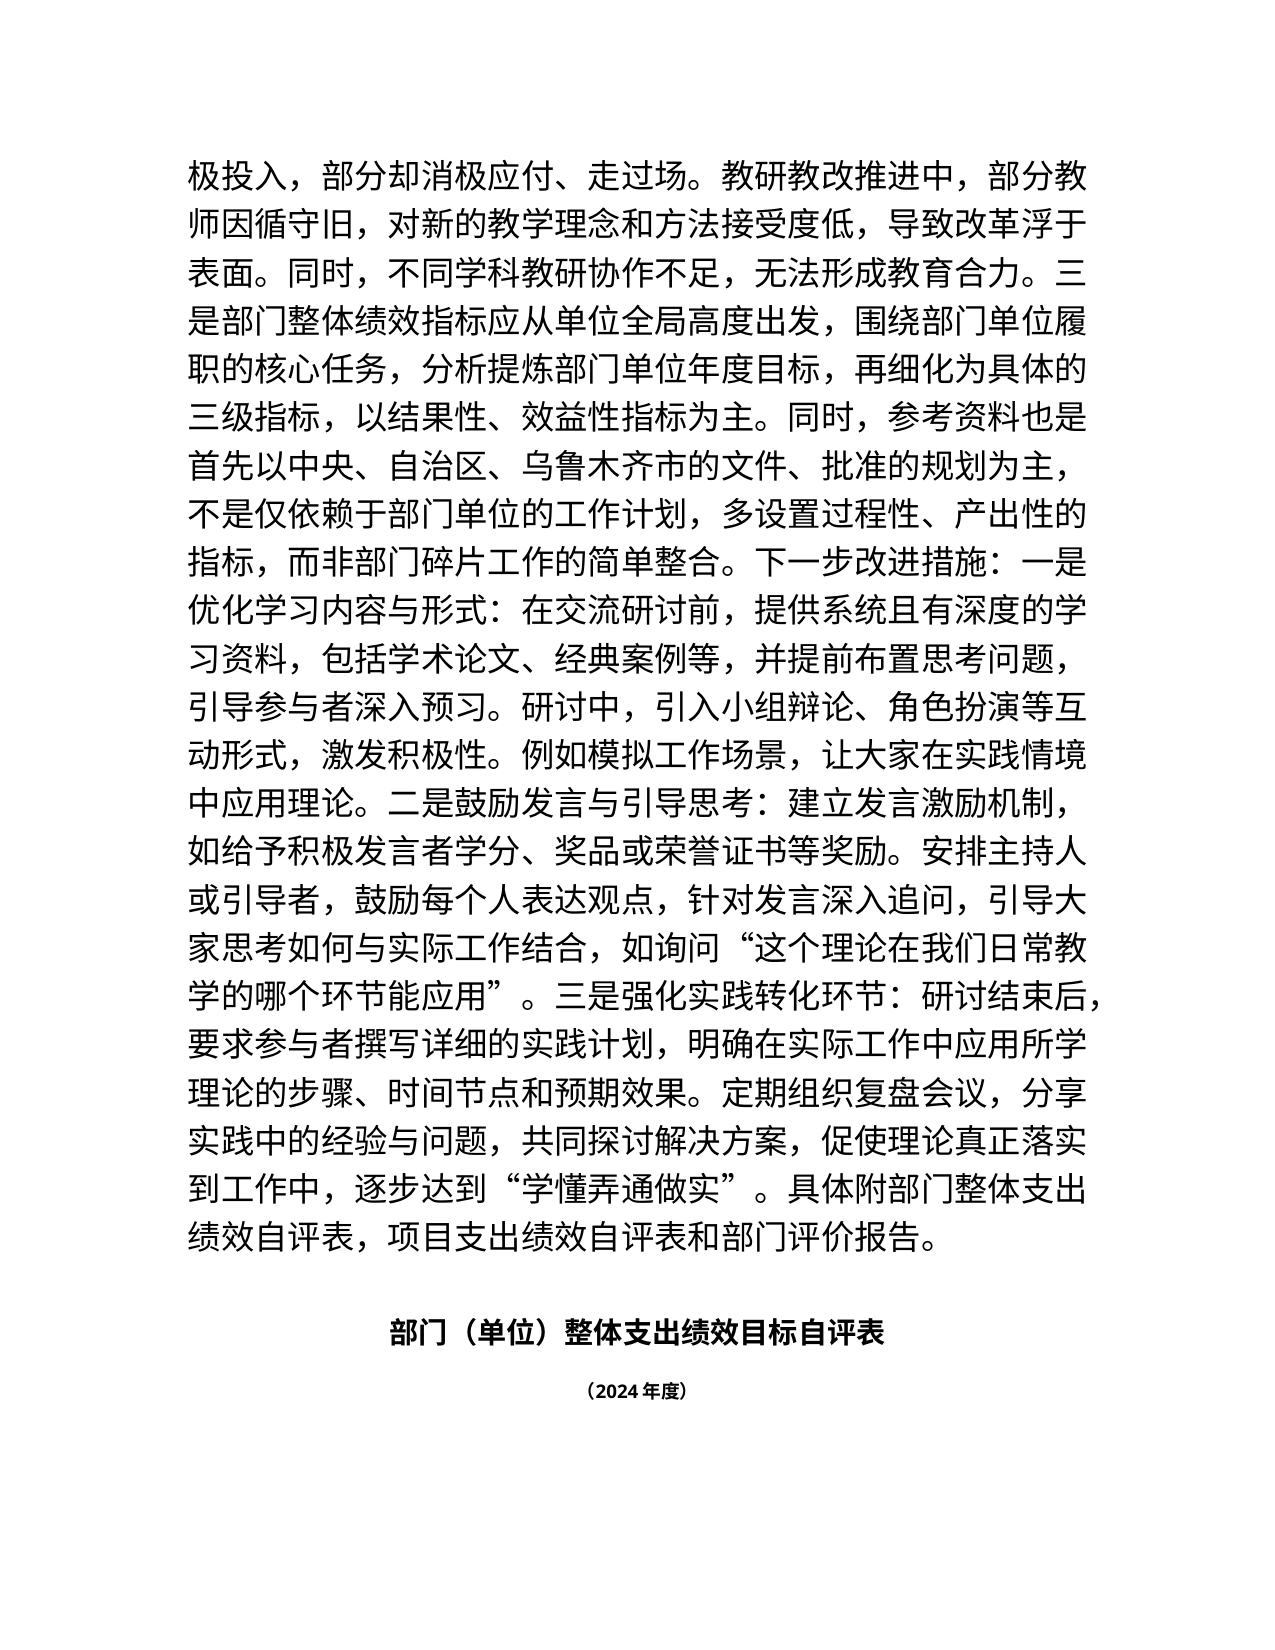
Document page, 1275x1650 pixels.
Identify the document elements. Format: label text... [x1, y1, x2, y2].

text （2024年度） [187, 1379, 1087, 1404]
text 部门（单位）整体支出绩效目标自评表 [187, 1309, 1087, 1352]
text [187, 150, 1087, 1259]
